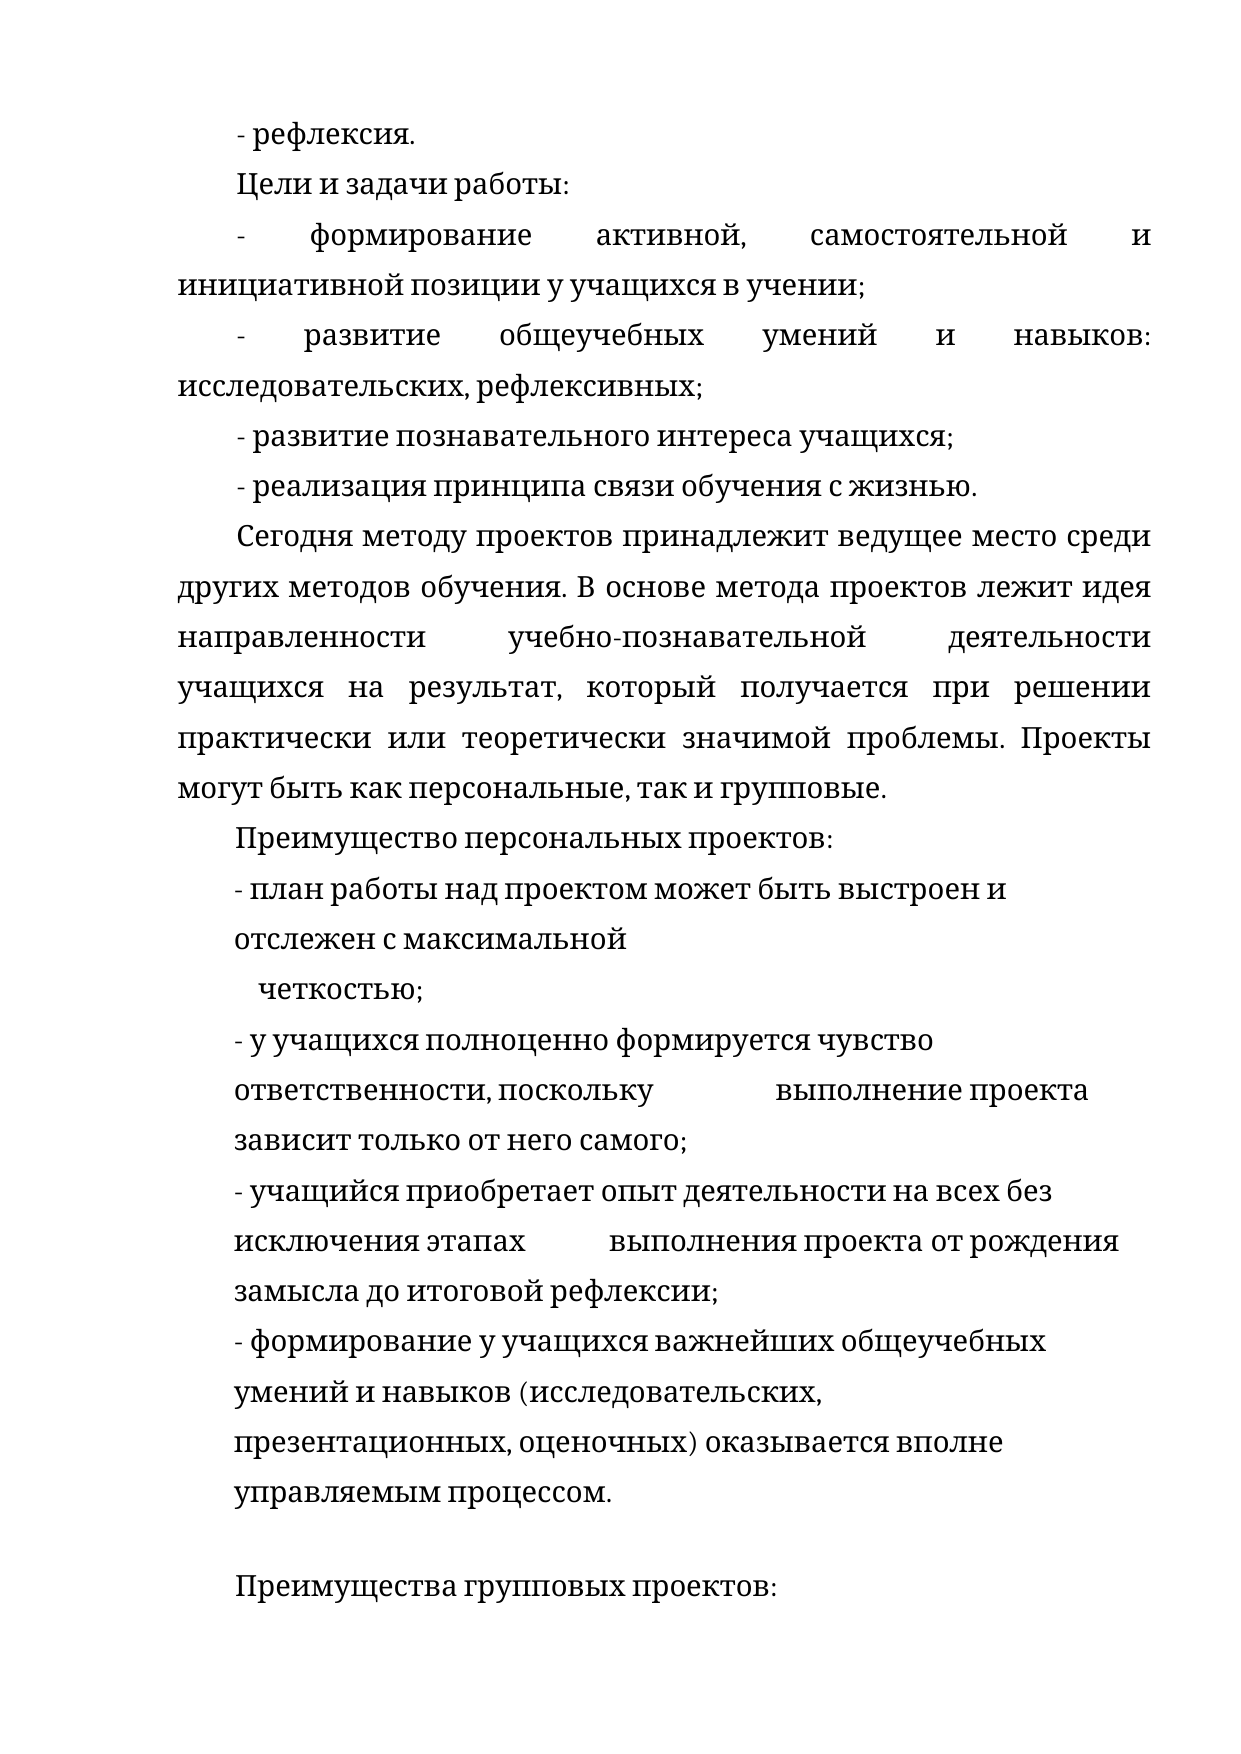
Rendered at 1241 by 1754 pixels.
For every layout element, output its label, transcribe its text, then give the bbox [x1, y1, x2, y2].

text Цели и задачи работы: [177, 168, 1152, 202]
text Преимущества групповых проектов: [177, 1570, 1103, 1603]
text - развитие познавательного интереса учащихся; [177, 420, 1152, 453]
text - реализация принципа связи обучения с жизнью. [177, 470, 1152, 504]
text - формирование у учащихся важнейших общеучебных умений и навыков (исследовательских, презентационных, оценочных) оказывается вполне управляемым процессом. [233, 1326, 1103, 1510]
text четкостью; [258, 973, 1147, 1007]
text - учащийся приобретает опыт деятельности на всех без исключения этапах выполнения проекта от рождения замысла до итоговой рефлексии; [233, 1175, 1149, 1309]
text - план работы над проектом может быть выстроен и отслежен с максимальной [233, 873, 1147, 957]
text - рефлексия. [177, 118, 1152, 152]
text Сегодня методу проектов принадлежит ведущее место среди других методов обучения. В основе метода проектов лежит идея направленности учебно-познавательной деятельности учащихся на результат, который получается при решении практически или теоретически значимой проблемы. Проекты могут быть как персональные, так и групповые. [177, 521, 1152, 806]
text - у учащихся полноценно формируется чувство ответственности, поскольку выполнение проекта зависит только от него самого; [233, 1024, 1131, 1158]
text - развитие общеучебных умений и навыков: исследовательских, рефлексивных; [177, 319, 1152, 403]
text Преимущество персональных проектов: [177, 822, 1147, 856]
text - формирование активной, самостоятельной и инициативной позиции у учащихся в учении; [177, 219, 1152, 303]
